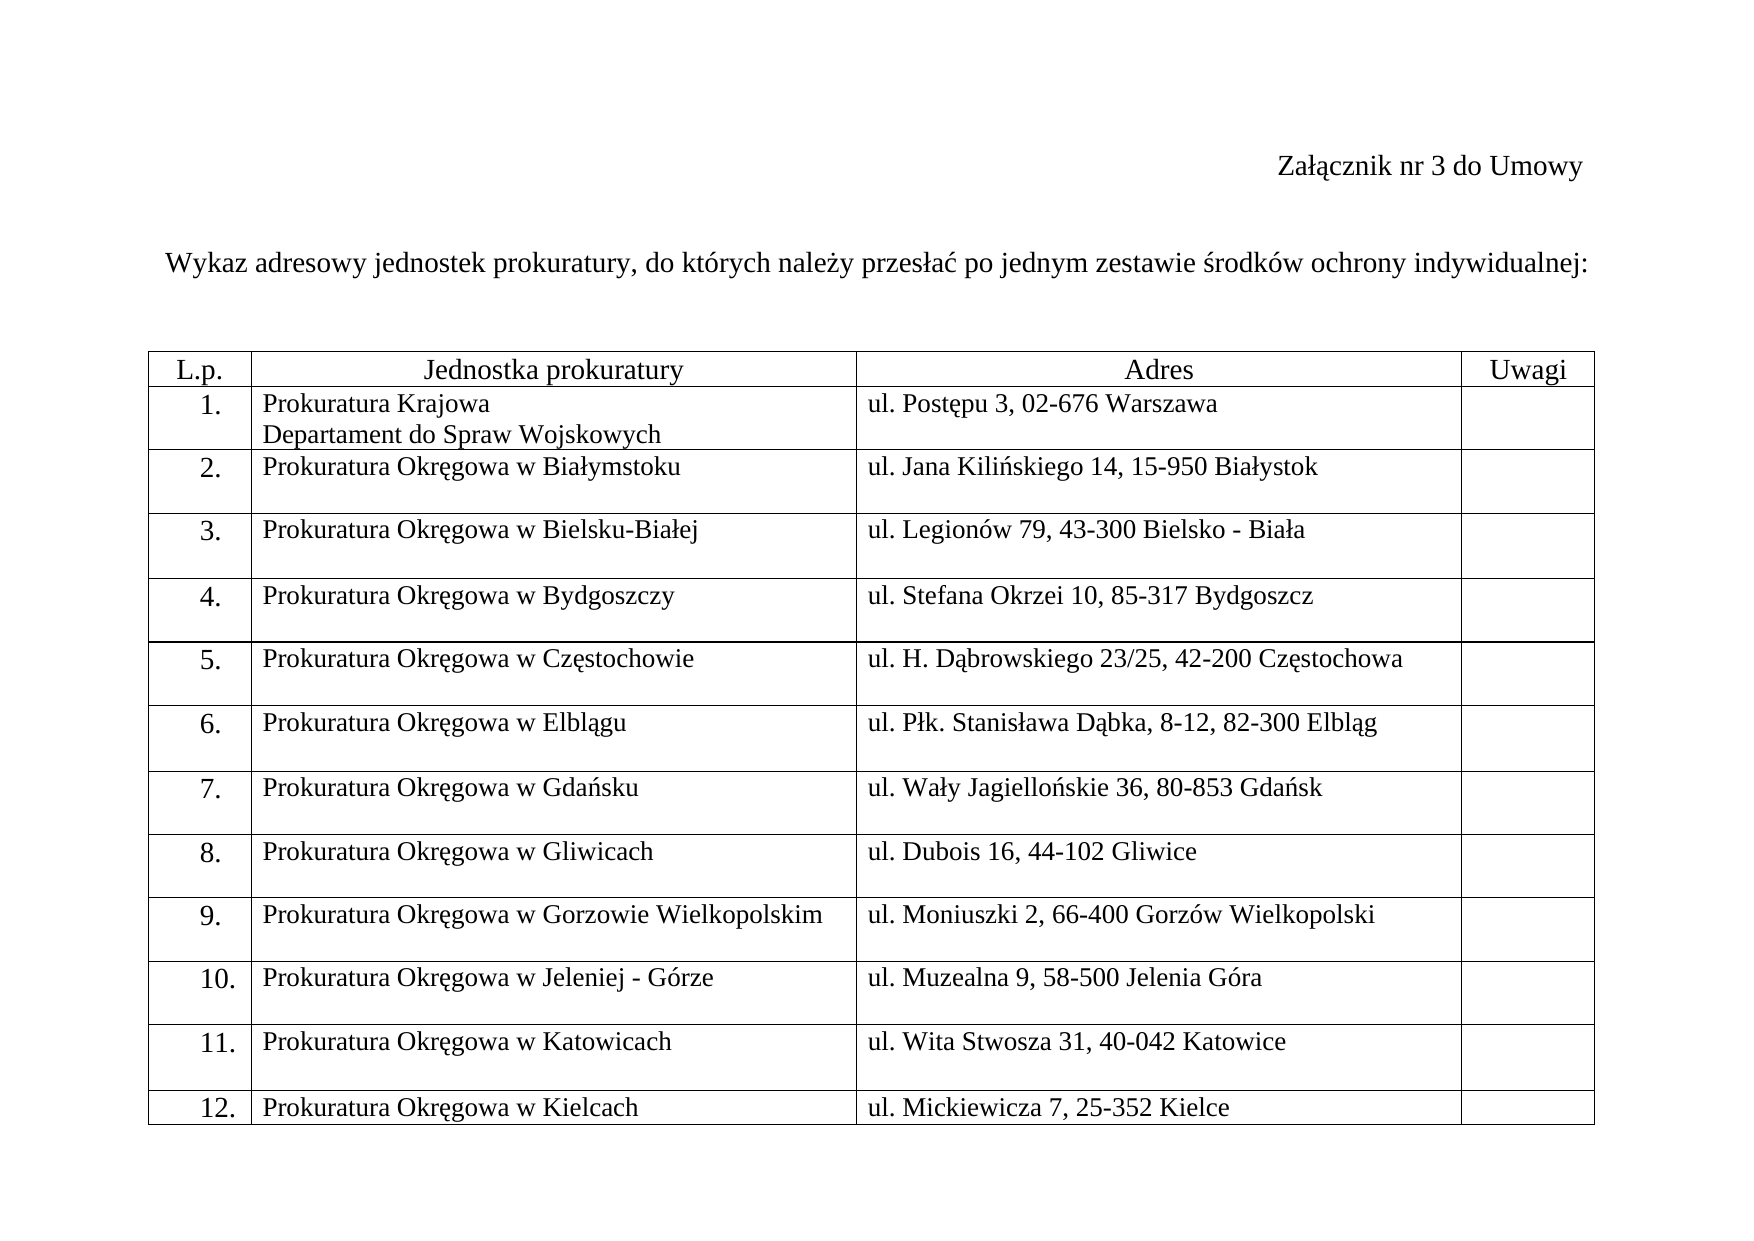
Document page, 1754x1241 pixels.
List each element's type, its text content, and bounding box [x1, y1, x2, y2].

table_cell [252, 1091, 856, 1124]
table_cell [149, 450, 251, 512]
table_cell [149, 898, 251, 961]
table_cell [1462, 643, 1594, 705]
table_cell [149, 643, 251, 705]
table_cell [149, 706, 251, 771]
table_cell [1462, 962, 1594, 1024]
table_cell [1462, 450, 1594, 512]
table_cell ul. Muzealna 9, 58-500 Jelenia Góra [857, 962, 1461, 1024]
table_cell [1462, 514, 1594, 578]
table_cell Prokuratura Okręgowa w Gdańsku [252, 772, 856, 834]
table_cell ul. Wita Stwosza 31, 40-042 Katowice [857, 1025, 1461, 1089]
table_cell Prokuratura Okręgowa w Bielsku-Białej [252, 514, 856, 578]
table_cell Prokuratura Okręgowa w Gorzowie Wielkopolskim [252, 898, 856, 961]
table_cell [1462, 835, 1594, 897]
table_cell ul. Wały Jagiellońskie 36, 80-853 Gdańsk [857, 772, 1461, 834]
table_cell [1462, 1091, 1594, 1124]
table_cell [1462, 772, 1594, 834]
table_header Uwagi [1462, 352, 1594, 386]
table_cell [149, 835, 251, 897]
table_cell [149, 962, 251, 1024]
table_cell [857, 1091, 1461, 1124]
table_header L.p. [149, 352, 251, 386]
table_cell ul. Legionów 79, 43-300 Bielsko - Biała [857, 514, 1461, 578]
table_cell [149, 387, 251, 449]
table_cell [149, 772, 251, 834]
table_cell [1462, 706, 1594, 771]
table_cell [149, 514, 251, 578]
table_cell Prokuratura Okręgowa w Częstochowie [252, 643, 856, 705]
table_cell Prokuratura Okręgowa w Gliwicach [252, 835, 856, 897]
text Załącznik nr 3 do Umowy [1254, 148, 1606, 181]
table_cell Prokuratura Okręgowa w Bydgoszczy [252, 579, 856, 641]
table_cell [149, 1025, 251, 1089]
table_cell [149, 579, 251, 641]
table_cell ul. Moniuszki 2, 66-400 Gorzów Wielkopolski [857, 898, 1461, 961]
table_cell ul. Postępu 3, 02-676 Warszawa [857, 387, 1461, 449]
table_cell [1462, 579, 1594, 641]
table_header Adres [857, 352, 1461, 386]
table_cell ul. Stefana Okrzei 10, 85-317 Bydgoszcz [857, 579, 1461, 641]
table_cell ul. H. Dąbrowskiego 23/25, 42-200 Częstochowa [857, 643, 1461, 705]
table_cell Prokuratura Krajowa Departament do Spraw Wojskowych [252, 387, 856, 449]
table_cell [149, 1091, 251, 1124]
text Wykaz adresowy jednostek prokuratury, do których należy przesłać po jednym zestawie środków ochrony indywidualnej: [148, 246, 1606, 279]
table_cell Prokuratura Okręgowa w Elblągu [252, 706, 856, 771]
table_cell ul. Dubois 16, 44-102 Gliwice [857, 835, 1461, 897]
table_cell [1462, 1025, 1594, 1089]
table_cell Prokuratura Okręgowa w Katowicach [252, 1025, 856, 1089]
table_cell [1462, 898, 1594, 961]
table_cell ul. Płk. Stanisława Dąbka, 8-12, 82-300 Elbląg [857, 706, 1461, 771]
table_cell Prokuratura Okręgowa w Białymstoku [252, 450, 856, 512]
table_cell [1462, 387, 1594, 449]
table_cell Prokuratura Okręgowa w Jeleniej - Górze [252, 962, 856, 1024]
table_cell ul. Jana Kilińskiego 14, 15-950 Białystok [857, 450, 1461, 512]
table_header Jednostka prokuratury [252, 352, 856, 386]
